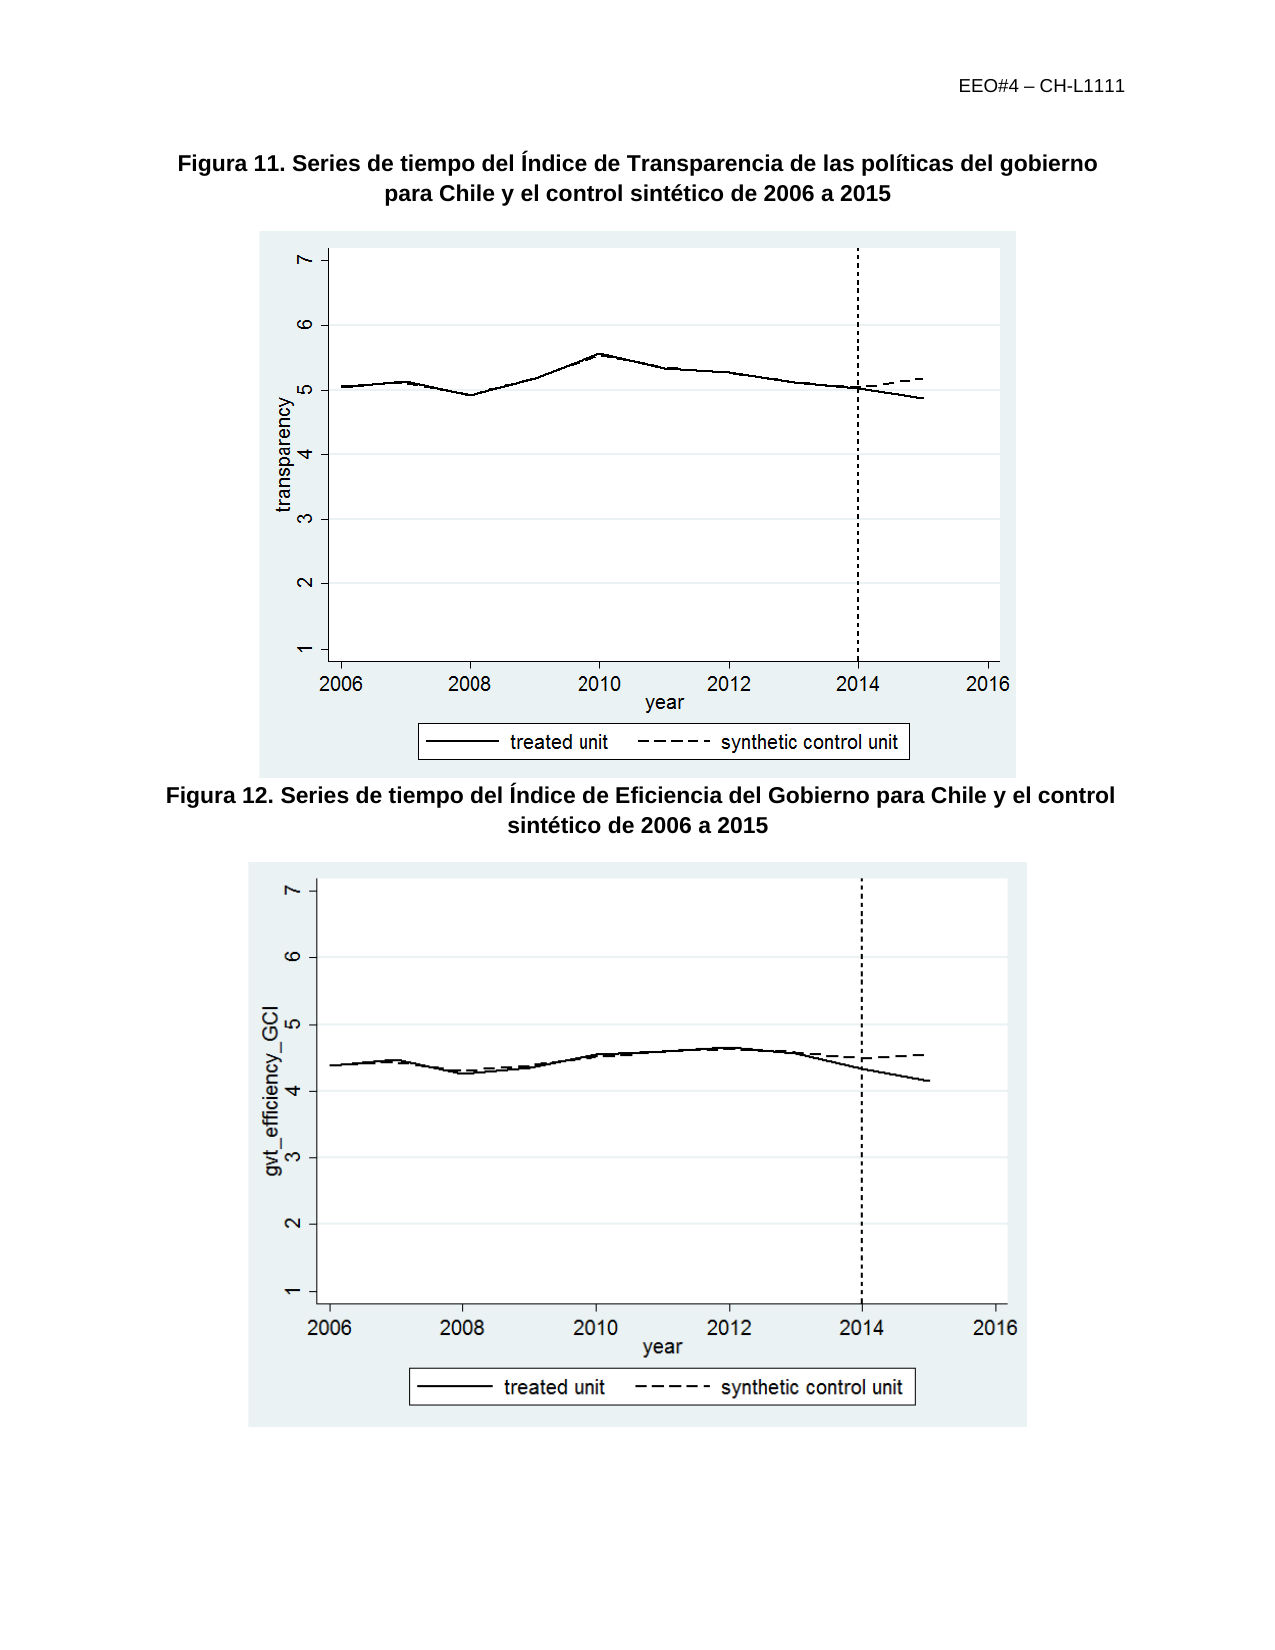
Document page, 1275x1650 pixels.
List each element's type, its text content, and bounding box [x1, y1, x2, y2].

text Figura 11. Series de tiempo del Índice de Transparencia de las políticas del gobierno para Chile y el control sintético de 2006 a 2015 [150, 150, 1125, 207]
picture [248, 862, 1027, 1427]
picture [259, 231, 1016, 778]
